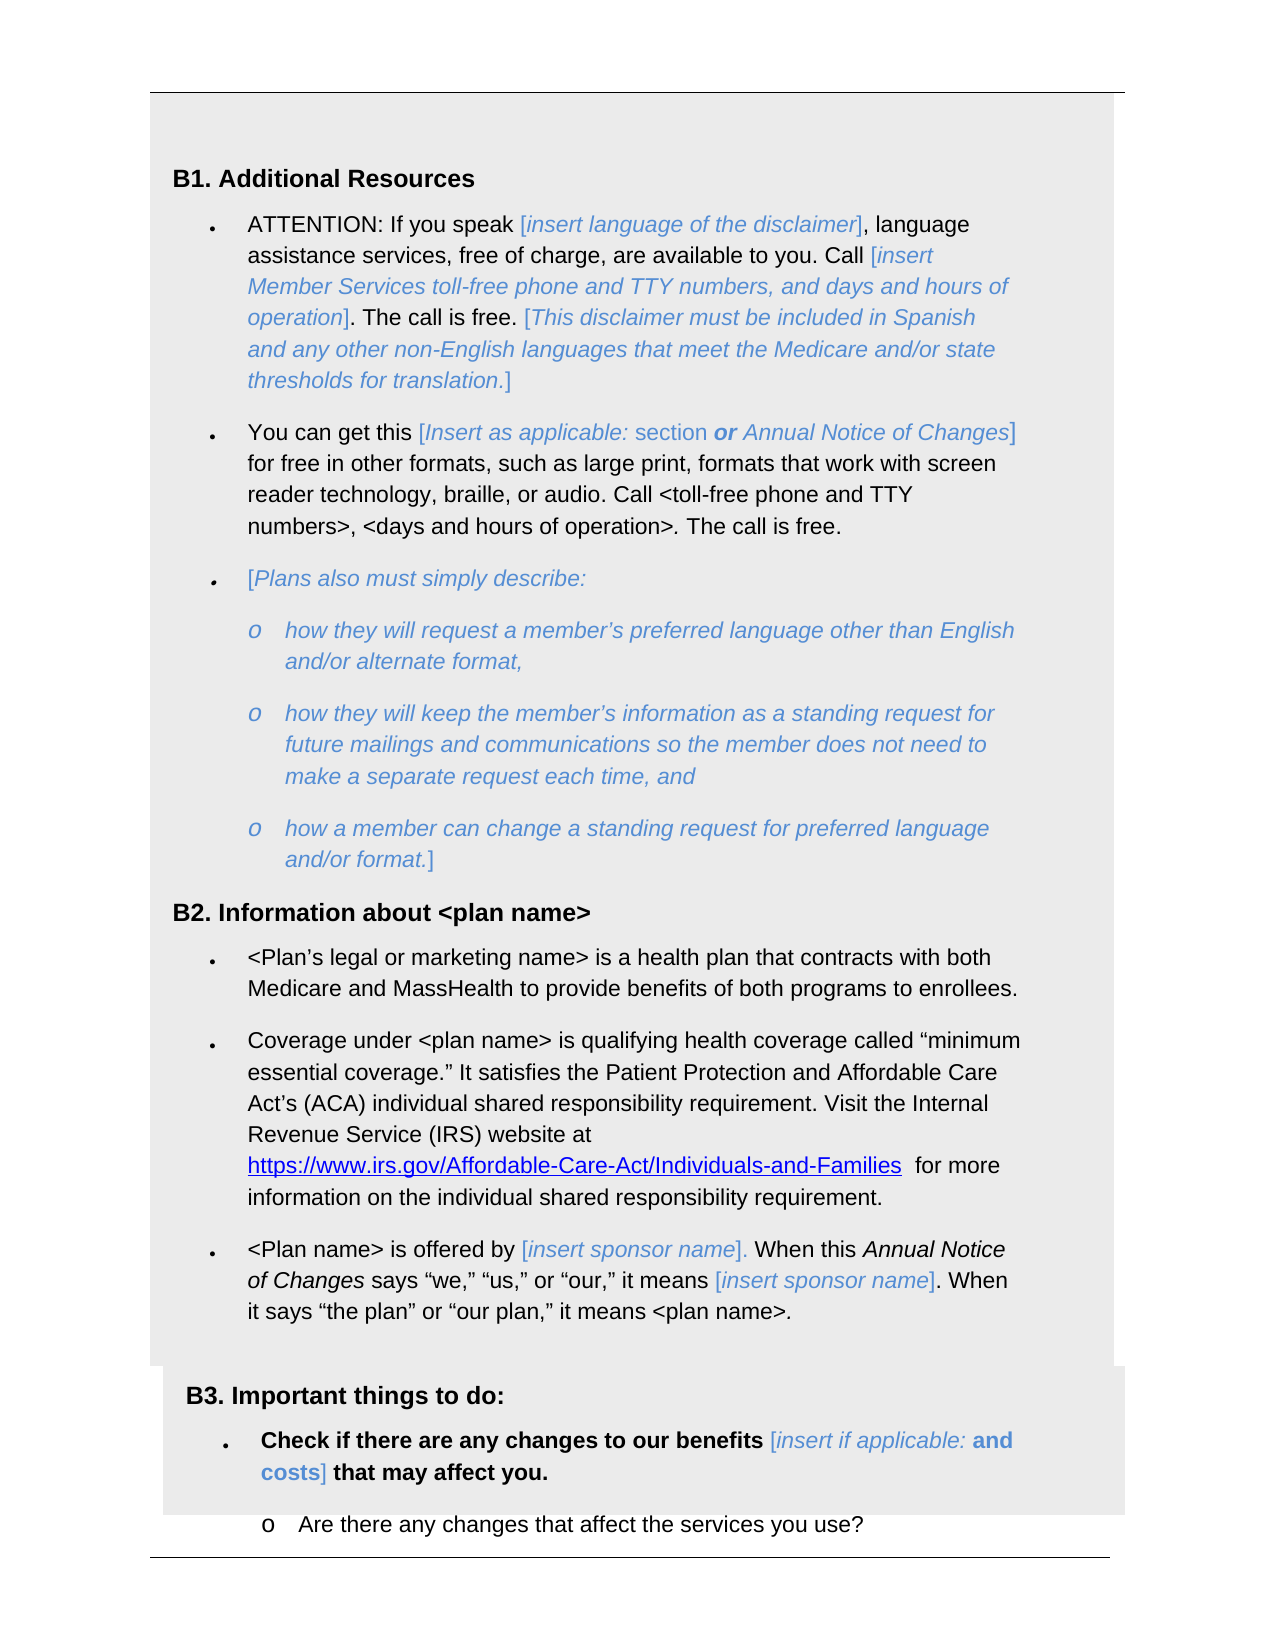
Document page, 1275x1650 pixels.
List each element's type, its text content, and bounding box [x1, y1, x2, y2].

table_cell B1. Additional Resources ATTENTION: If you speak [insert language of the disclaimer], language assistance services, free of charge, are available to you. Call [insert Member Services toll-free phone and TTY numbers, and days and hours of operation]. The call is free. [This disclaimer must be included in Spanish and any other non-English languages that meet the Medicare and/or state thresholds for translation.] You can get this [Insert as applicable: section or Annual Notice of Changes] for free in other formats, such as large print, formats that work with screen reader technology, braille, or audio. Call <toll-free phone and TTY numbers>, <days and hours of operation>. The call is free. [Plans also must simply describe: how they will request a member’s preferred language other than English and/or alternate format, how they will keep the member’s information as a standing request for future mailings and communications so the member does not need to make a separate request each time, and how a member can change a standing request for preferred language and/or format.] B2. Information about <plan name> <Plan’s legal or marketing name> is a health plan that contracts with both Medicare and MassHealth to provide benefits of both programs to enrollees. Coverage under <plan name> is qualifying health coverage called “minimum essential coverage.” It satisfies the Patient Protection and Affordable Care Act’s (ACA) individual shared responsibility requirement. Visit the Internal Revenue Service (IRS) website at https://www.irs.gov/Affordable-Care-Act/Individuals-and-Families for more information on the individual shared responsibility requirement. <Plan name> is offered by [insert sponsor name]. When this Annual Notice of Changes says “we,” “us,” or “our,” it means [insert sponsor name]. When it says “the plan” or “our plan,” it means <plan name>. [150, 149, 1114, 1366]
table_cell B3. Important things to do: Check if there are any changes to our benefits [insert if applicable: and costs] that may affect you. Are there any changes that affect the services you use? It is important to review benefit [insert if applicable: and cost] changes to make sure they will work for you next year. Look in sections <section number> [plans may insert reference, as applicable] and <section number> [plans may insert reference, as applicable] for information about benefit [insert if applicable: and cost] changes for our plan. Check if there are any changes to our prescription drug coverage that may affect you. Will your drugs be covered? Are they in a different [insert if applicable: cost-sharing] tier? Can you continue to use the same pharmacies? It is important to review the changes to make sure our drug coverage will work for you next year. Look in section <section number> [plans may insert reference, as applicable] for information about changes to our drug coverage. Check to see if your providers and pharmacies will be in our network next year. Are your doctors, including specialists you see regularly, in our network? What about your pharmacy? What about the hospitals or other providers you use? Look in section <section number> [plans may insert reference, as applicable] for information about our Provider and Pharmacy Directory. Think about whether you are happy with our plan. [163, 1366, 1125, 1515]
table_header [150, 93, 1114, 149]
